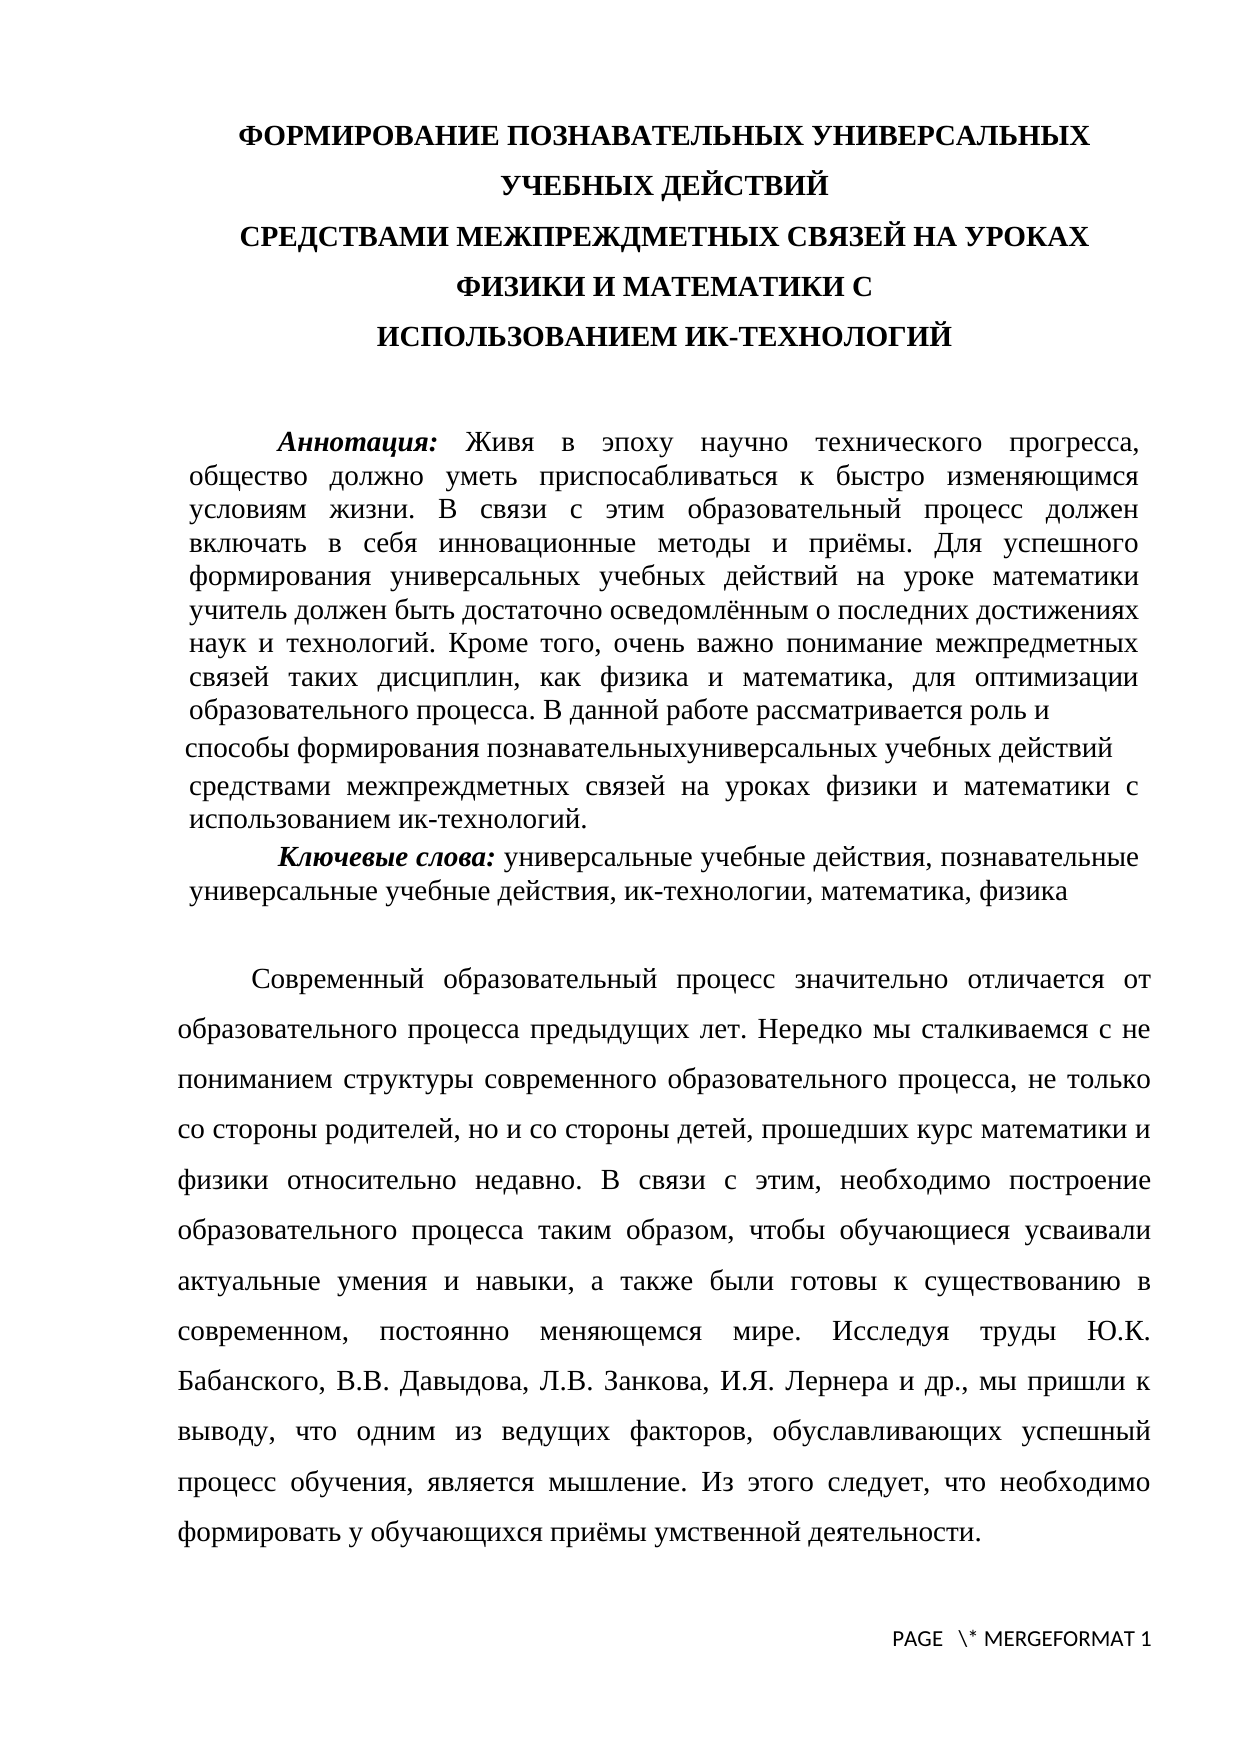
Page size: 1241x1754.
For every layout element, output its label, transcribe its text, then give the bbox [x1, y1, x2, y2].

text способы формирования познавательныхуниверсальных учебных действий [177, 730, 1140, 764]
text Аннотация: Живя в эпоху научно технического прогресса, общество должно уметь приспосабливаться к быстро изменяющимся условиям жизни. В связи с этим образовательный процесс должен включать в себя инновационные методы и приёмы. Для успешного формирования универсальных учебных действий на уроке математики учитель должен быть достаточно осведомлённым о последних достижениях наук и технологий. Кроме того, очень важно понимание межпредметных связей таких дисциплин, как физика и математика, для оптимизации образовательного процесса. В данной работе рассматривается роль и [189, 424, 1140, 726]
text средствами межпреждметных связей на уроках физики и математики с использованием ик-технологий. [189, 768, 1140, 835]
text Современный образовательный процесс значительно отличается от образовательного процесса предыдущих лет. Нередко мы сталкиваемся с не пониманием структуры современного образовательного процесса, не только со стороны родителей, но и со стороны детей, прошедших курс математики и физики относительно недавно. В связи с этим, необходимо построение образовательного процесса таким образом, чтобы обучающиеся усваивали актуальные умения и навыки, а также были готовы к существованию в современном, постоянно меняющемся мире. Исследуя труды Ю.К. Бабанского, В.В. Давыдова, Л.В. Занкова, И.Я. Лернера и др., мы пришли к выводу, что одним из ведущих факторов, обуславливающих успешный процесс обучения, является мышление. Из этого следует, что необходимо формировать у обучающихся приёмы умственной деятельности. [177, 961, 1152, 1548]
text Ключевые слова: универсальные учебные действия, познавательные универсальные учебные действия, ик-технологии, математика, физика [189, 839, 1140, 906]
text Формирование познавательных универсальных учебных действий средствами межпреждметных связей на уроках физики и математики с использованием ИК-технологий [177, 118, 1152, 353]
